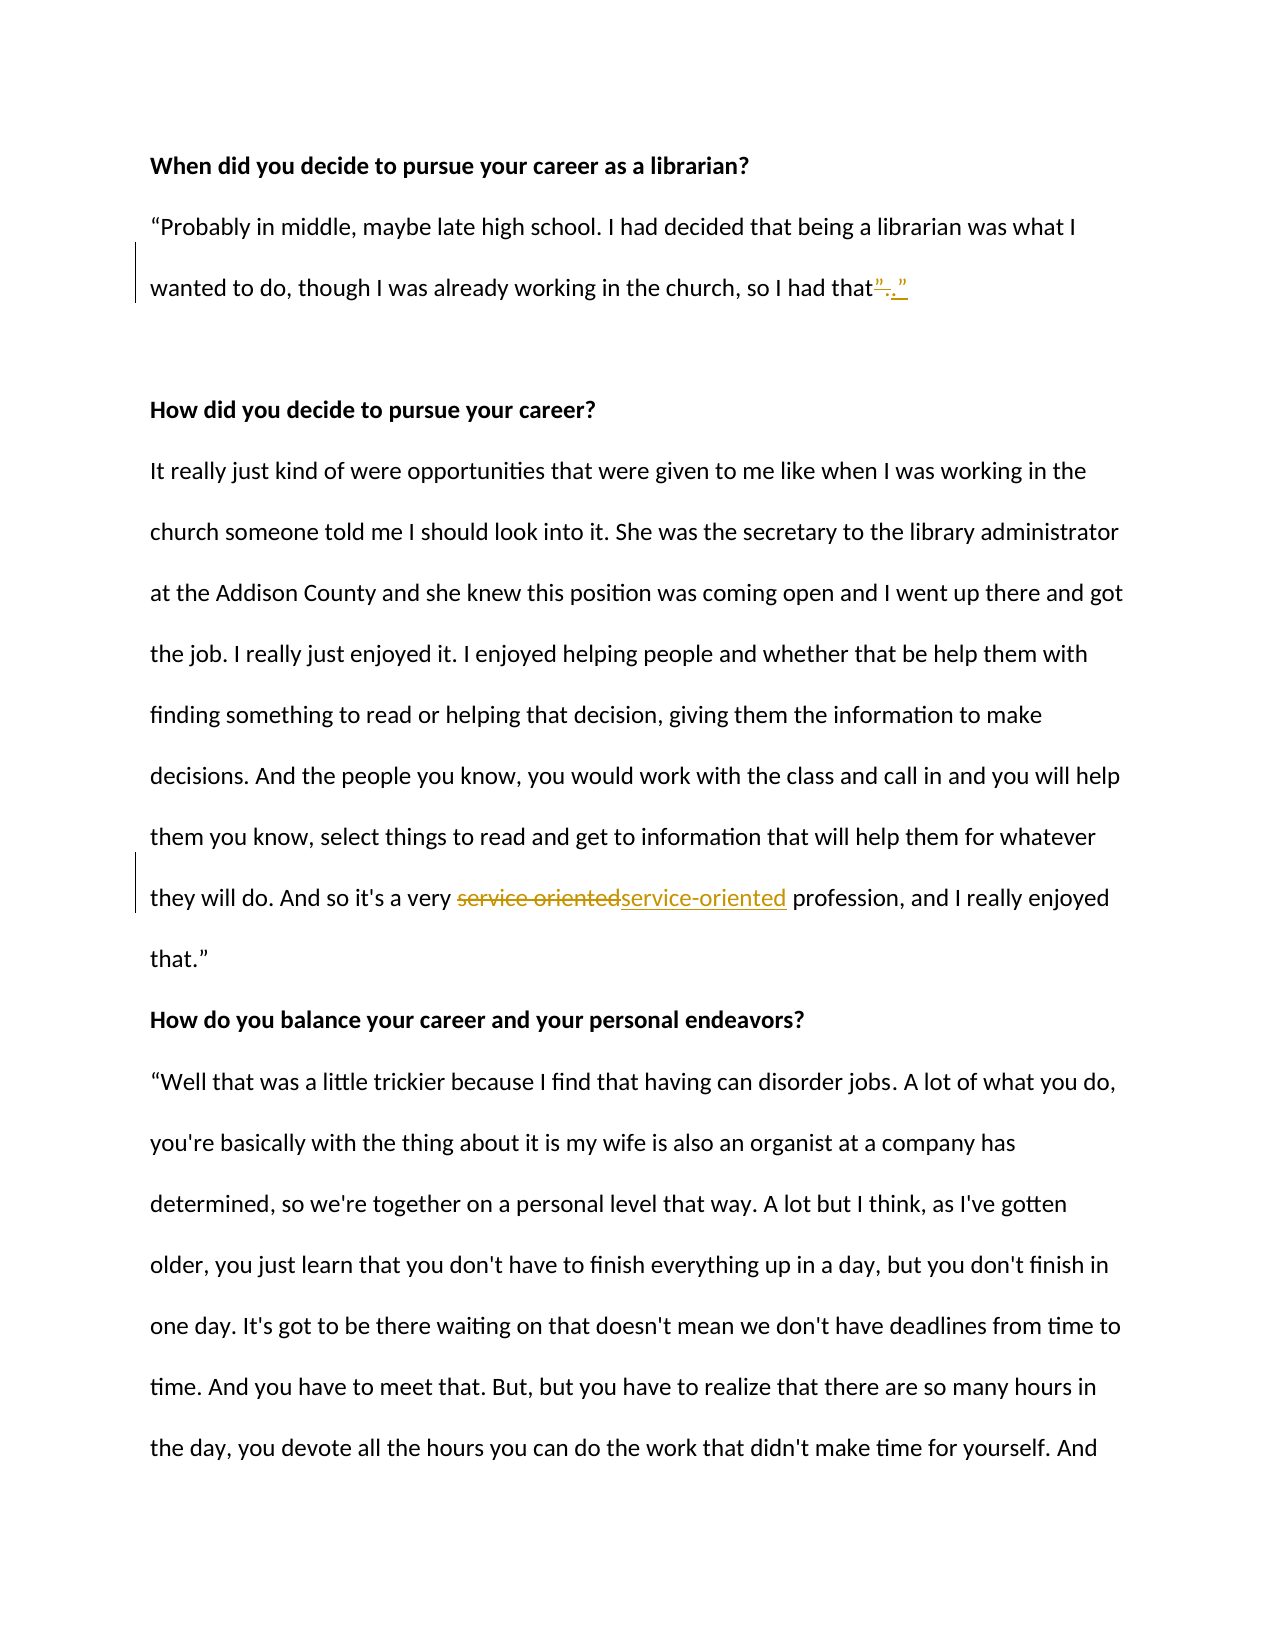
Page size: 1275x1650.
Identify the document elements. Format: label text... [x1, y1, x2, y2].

text How do you balance your career and your personal endeavors? [150, 1004, 1125, 1035]
text “Probably in middle, maybe late high school. I had decided that being a librarian was what I wanted to do, though I was already working in the church, so I had that [150, 211, 1125, 303]
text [150, 1066, 1125, 1462]
text How did you decide to pursue your career? [150, 394, 1125, 425]
text When did you decide to pursue your career as a librarian? [150, 150, 1125, 181]
text It really just kind of were opportunities that were given to me like when I was working in the church someone told me I should look into it. She was the secretary to the library administrator at the Addison County and she knew this position was coming open and I went up there and got the job. I really just enjoyed it. I enjoyed helping people and whether that be help them with finding something to read or helping that decision, giving them the information to make decisions. And the people you know, you would work with the class and call in and you will help them you know, select things to read and get to information that will help them for whatever they will do. And so it's a very profession, and I really enjoyed that.” [150, 455, 1125, 974]
